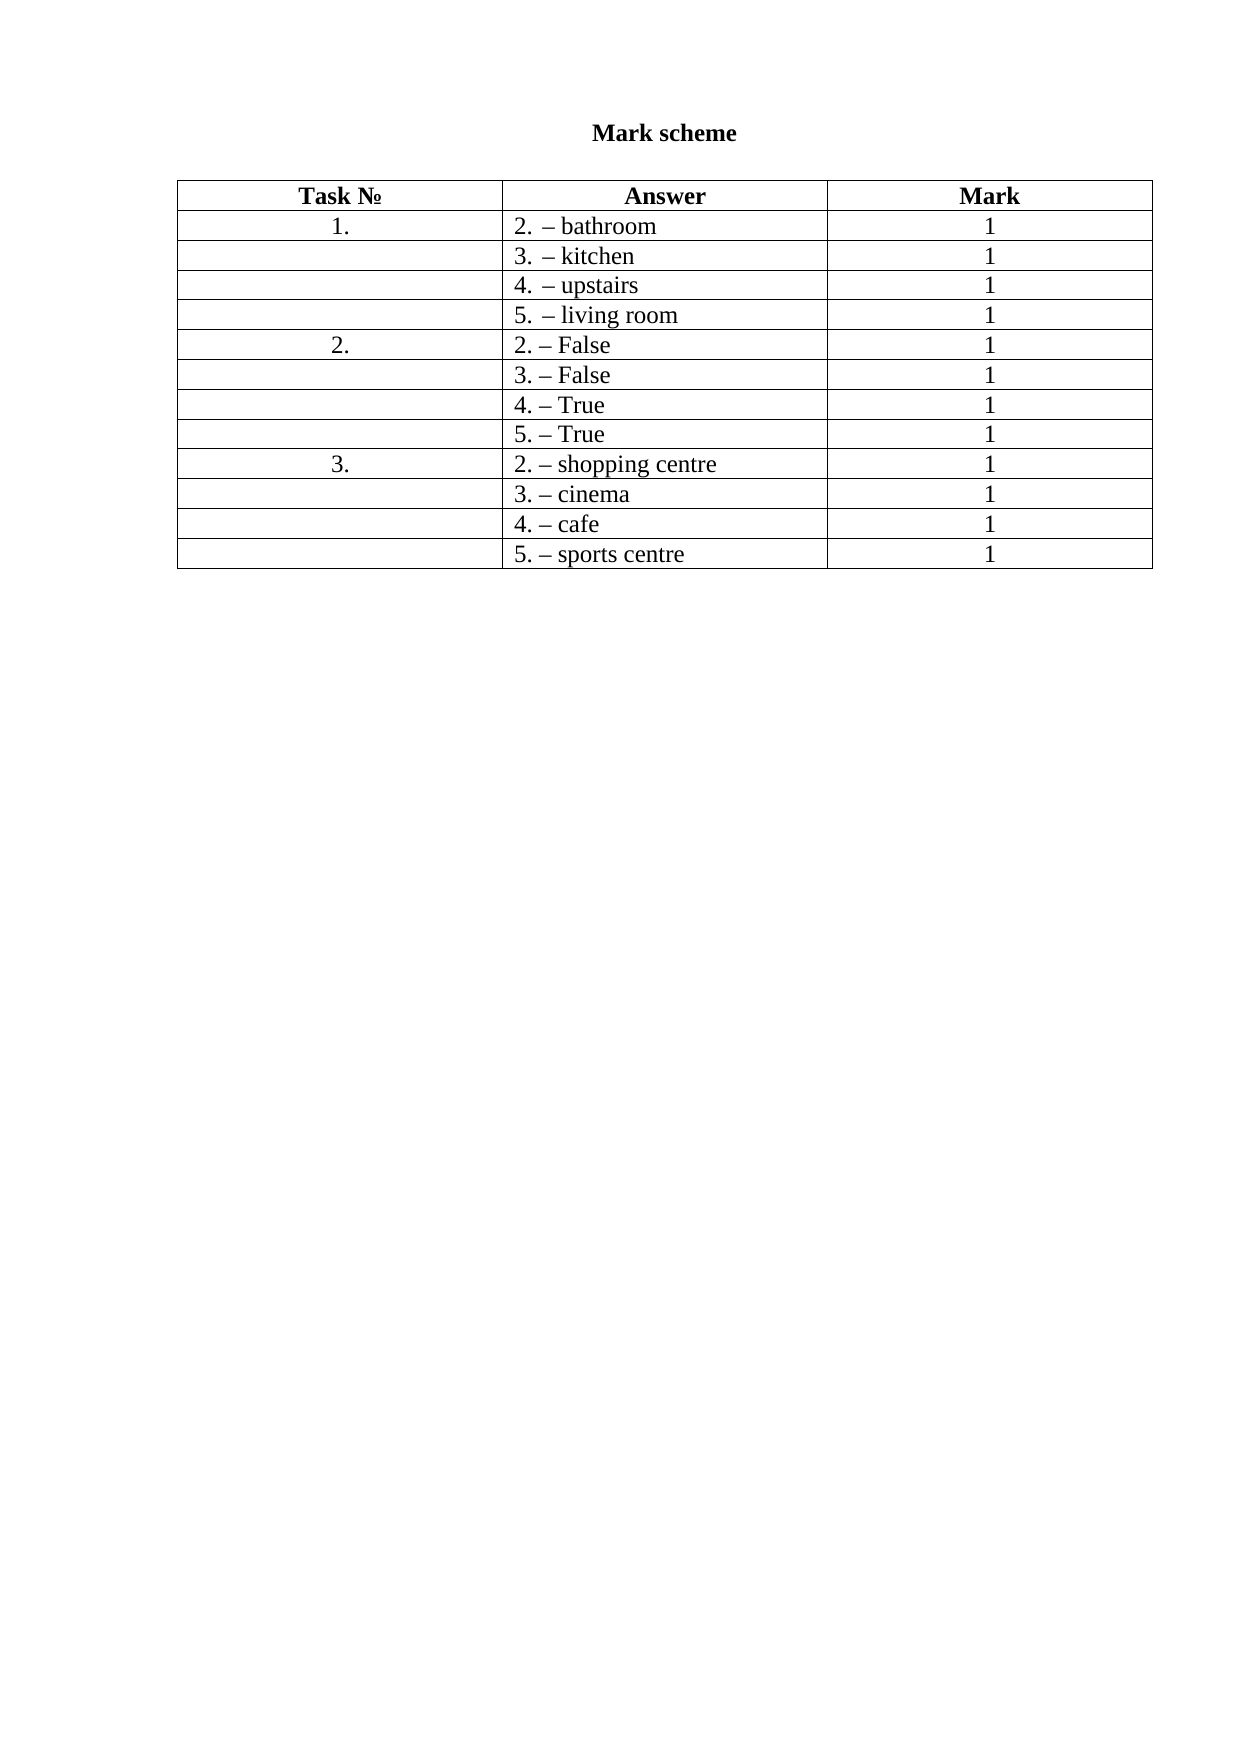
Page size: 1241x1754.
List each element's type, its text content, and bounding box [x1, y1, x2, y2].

table_cell 5. – True [503, 420, 827, 448]
table_header Answer [503, 181, 827, 210]
table_cell 1 [828, 241, 1152, 269]
table_cell 1 [828, 300, 1152, 329]
table_cell 1 [828, 420, 1152, 448]
table_cell 1 [828, 330, 1152, 359]
table_cell 2. – False [503, 330, 827, 359]
table_cell 2. [178, 330, 502, 359]
table_cell 2. – shopping centre [503, 449, 827, 478]
table_cell 5. – sports centre [503, 539, 827, 567]
table_cell – living room [503, 300, 827, 329]
table_cell [178, 390, 502, 418]
table_cell – kitchen [503, 241, 827, 269]
table_cell [178, 271, 502, 299]
table_cell [178, 420, 502, 448]
table_cell [178, 300, 502, 329]
table_cell 4. – True [503, 390, 827, 418]
table_cell 1 [828, 211, 1152, 240]
table_cell [178, 509, 502, 538]
table_cell [178, 479, 502, 508]
table_cell 1 [828, 479, 1152, 508]
table_cell 1 [828, 271, 1152, 299]
table_cell [178, 360, 502, 389]
table_cell 3. – cinema [503, 479, 827, 508]
text Mark scheme [177, 118, 1152, 147]
table_cell 1 [828, 509, 1152, 538]
table_cell 1 [828, 390, 1152, 418]
table_cell 1 [828, 539, 1152, 567]
table_cell 3. – False [503, 360, 827, 389]
table_cell – upstairs [503, 271, 827, 299]
table_cell 1 [828, 449, 1152, 478]
table_cell 1. [178, 211, 502, 240]
table_header Task № [178, 181, 502, 210]
table_cell [178, 539, 502, 567]
table_cell – bathroom [503, 211, 827, 240]
table_cell 3. [178, 449, 502, 478]
table_cell 4. – cafe [503, 509, 827, 538]
table_cell 1 [828, 360, 1152, 389]
table_header Mark [828, 181, 1152, 210]
table_cell [178, 241, 502, 269]
